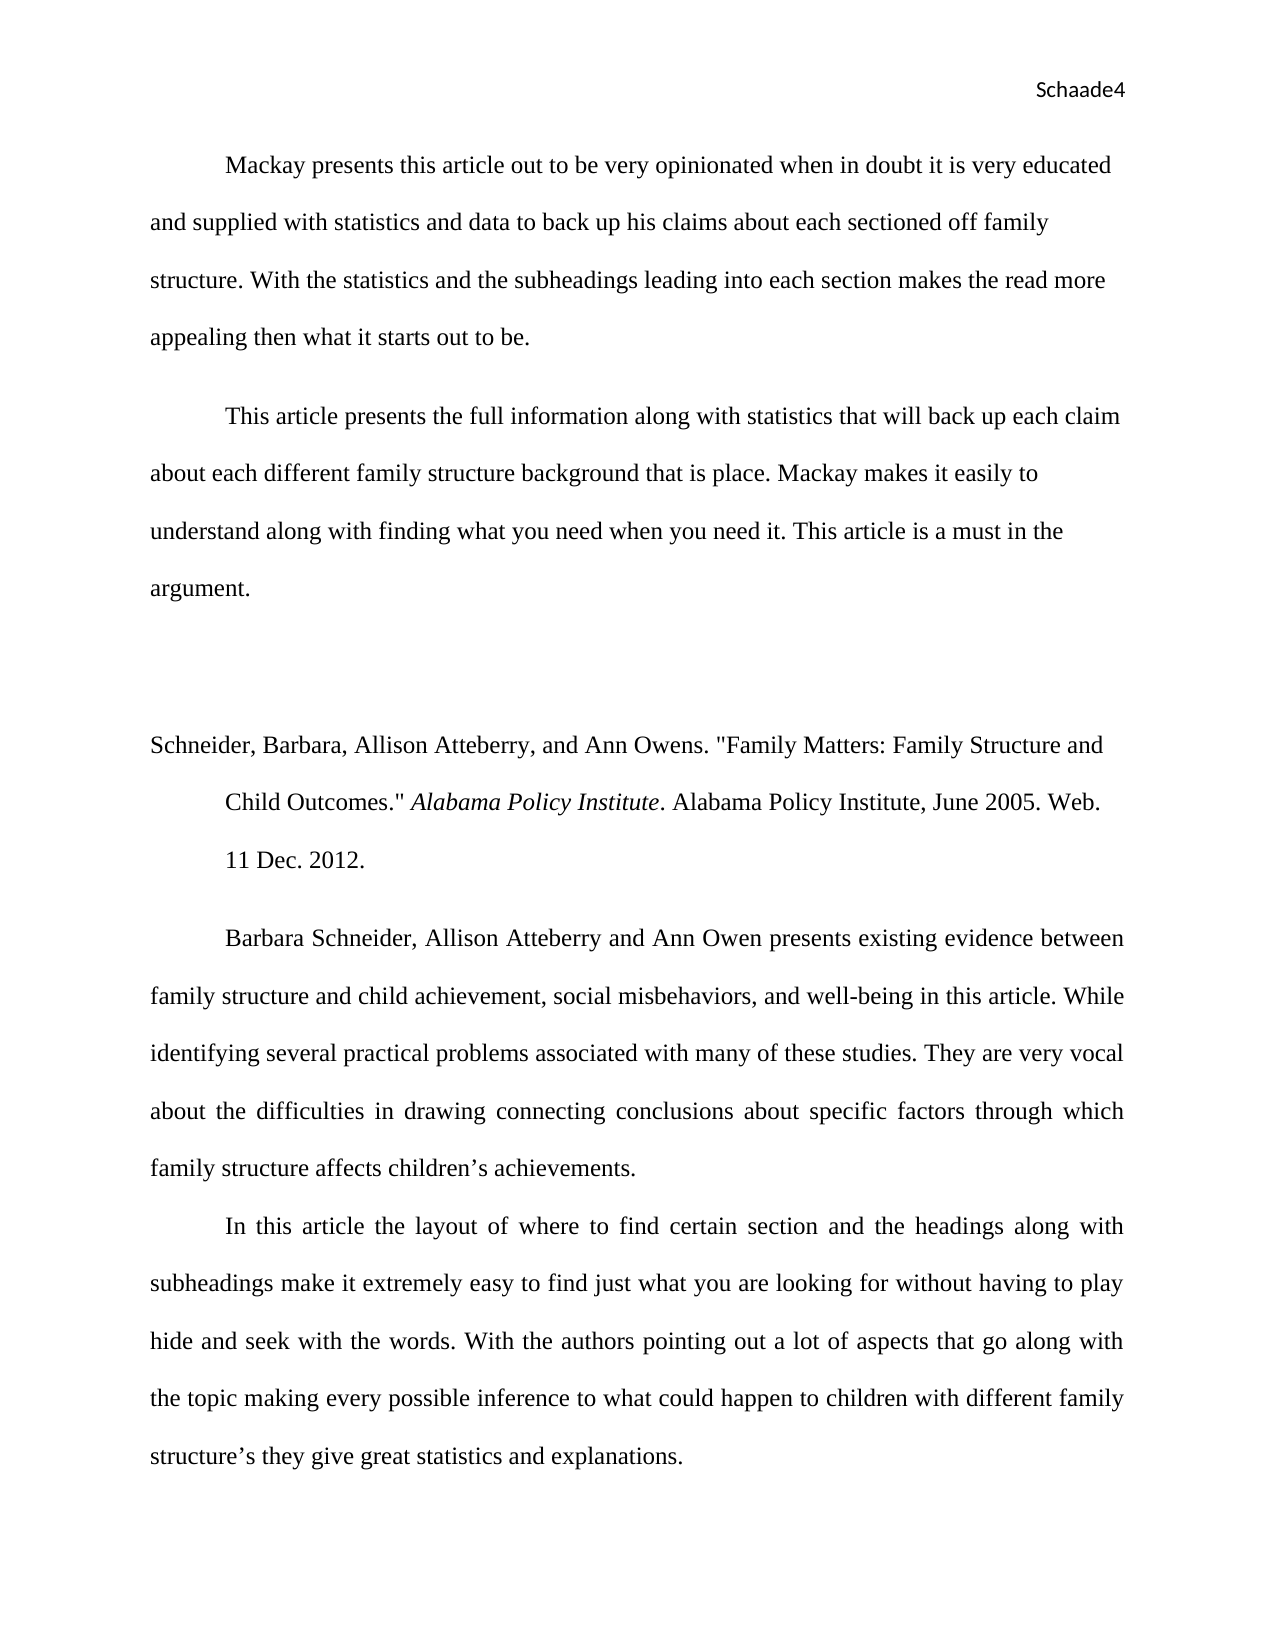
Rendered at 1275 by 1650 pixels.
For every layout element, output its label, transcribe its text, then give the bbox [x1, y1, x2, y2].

text In this article the layout of where to find certain section and the headings along with subheadings make it extremely easy to find just what you are looking for without having to play hide and seek with the words. With the authors pointing out a lot of aspects that go along with the topic making every possible inference to what could happen to children with different family structure’s they give great statistics and explanations. [150, 1211, 1125, 1469]
text Barbara Schneider, Allison Atteberry and Ann Owen presents existing evidence between family structure and child achievement, social misbehaviors, and well-being in this article. While identifying several practical problems associated with many of these studies. They are very vocal about the difficulties in drawing connecting conclusions about specific factors through which family structure affects children’s achievements. [150, 923, 1125, 1182]
text Schneider, Barbara, Allison Atteberry, and Ann Owens. "Family Matters: Family Structure and Child Outcomes." Alabama Policy Institute. Alabama Policy Institute, June 2005. Web. 11 Dec. 2012. [150, 730, 1125, 874]
text Mackay presents this article out to be very opinionated when in doubt it is very educated and supplied with statistics and data to back up his claims about each sectioned off family structure. With the statistics and the subheadings leading into each section makes the read more appealing then what it starts out to be. [150, 150, 1125, 351]
text This article presents the full information along with statistics that will back up each claim about each different family structure background that is place. Mackay makes it easily to understand along with finding what you need when you need it. This article is a must in the argument. [150, 401, 1125, 602]
